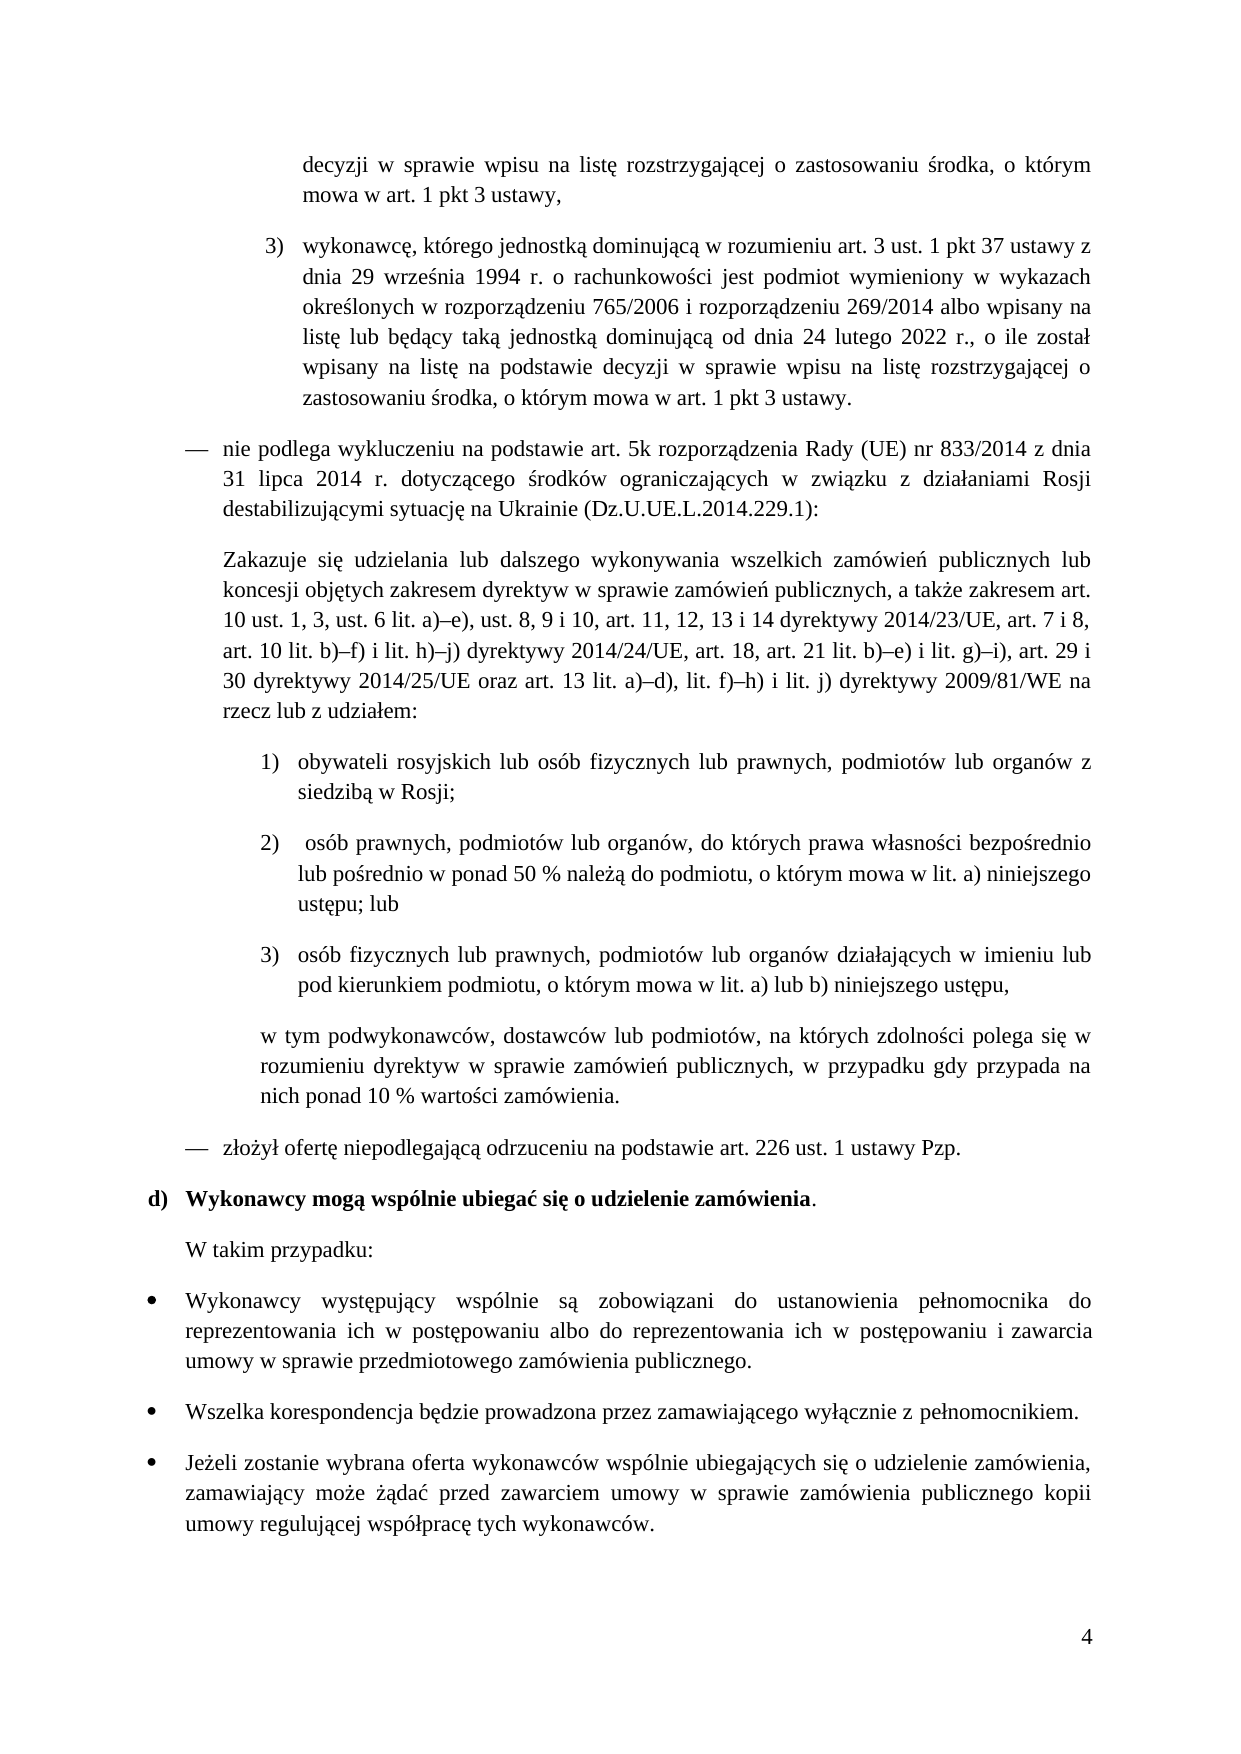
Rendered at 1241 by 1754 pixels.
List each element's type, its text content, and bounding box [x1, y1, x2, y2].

list Wykonawcy występujący wspólnie są zobowiązani do ustanowienia pełnomocnika do reprezentowania ich w postępowaniu albo do reprezentowania ich w postępowaniu i zawarcia umowy w sprawie przedmiotowego zamówienia publicznego. [148, 1287, 1092, 1373]
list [265, 151, 1092, 208]
list Zakazuje się udzielania lub dalszego wykonywania wszelkich zamówień publicznych lub koncesji objętych zakresem dyrektyw w sprawie zamówień publicznych, a także zakresem art. 10 ust. 1, 3, ust. 6 lit. a)–e), ust. 8, 9 i 10, art. 11, 12, 13 i 14 dyrektywy 2014/23/UE, art. 7 i 8, art. 10 lit. b)–f) i lit. h)–j) dyrektywy 2014/24/UE, art. 18, art. 21 lit. b)–e) i lit. g)–i), art. 29 i 30 dyrektywy 2014/25/UE oraz art. 13 lit. a)–d), lit. f)–h) i lit. j) dyrektywy 2009/81/WE na rzecz lub z udziałem: [223, 546, 1092, 723]
list wykonawcę, którego jednostką dominującą w rozumieniu art. 3 ust. 1 pkt 37 ustawy z dnia 29 września 1994 r. o rachunkowości jest podmiot wymieniony w wykazach określonych w rozporządzeniu 765/2006 i rozporządzeniu 269/2014 albo wpisany na listę lub będący taką jednostką dominującą od dnia 24 lutego 2022 r., o ile został wpisany na listę na podstawie decyzji w sprawie wpisu na listę rozstrzygającej o zastosowaniu środka, o którym mowa w art. 1 pkt 3 ustawy. [265, 232, 1092, 410]
text W takim przypadku: [185, 1236, 1092, 1262]
list Wszelka korespondencja będzie prowadzona przez zamawiającego wyłącznie z pełnomocnikiem. [148, 1398, 1092, 1424]
list osób prawnych, podmiotów lub organów, do których prawa własności bezpośrednio lub pośrednio w ponad 50 % należą do podmiotu, o którym mowa w lit. a) niniejszego ustępu; lub [260, 829, 1092, 916]
list obywateli rosyjskich lub osób fizycznych lub prawnych, podmiotów lub organów z siedzibą w Rosji; [260, 748, 1092, 805]
list Wykonawcy mogą wspólnie ubiegać się o udzielenie zamówienia. [148, 1184, 1092, 1211]
list złożył ofertę niepodlegającą odrzuceniu na podstawie art. 226 ust. 1 ustawy Pzp. [185, 1133, 1092, 1160]
list osób fizycznych lub prawnych, podmiotów lub organów działających w imieniu lub pod kierunkiem podmiotu, o którym mowa w lit. a) lub b) niniejszego ustępu, [260, 941, 1092, 997]
list w tym podwykonawców, dostawców lub podmiotów, na których zdolności polega się w rozumieniu dyrektyw w sprawie zamówień publicznych, w przypadku gdy przypada na nich ponad 10 % wartości zamówienia. [260, 1022, 1092, 1109]
list nie podlega wykluczeniu na podstawie art. 5k rozporządzenia Rady (UE) nr 833/2014 z dnia 31 lipca 2014 r. dotyczącego środków ograniczających w związku z działaniami Rosji destabilizującymi sytuację na Ukrainie (Dz.U.UE.L.2014.229.1): [185, 434, 1092, 521]
list Jeżeli zostanie wybrana oferta wykonawców wspólnie ubiegających się o udzielenie zamówienia, zamawiający może żądać przed zawarciem umowy w sprawie zamówienia publicznego kopii umowy regulującej współpracę tych wykonawców. [148, 1449, 1092, 1536]
